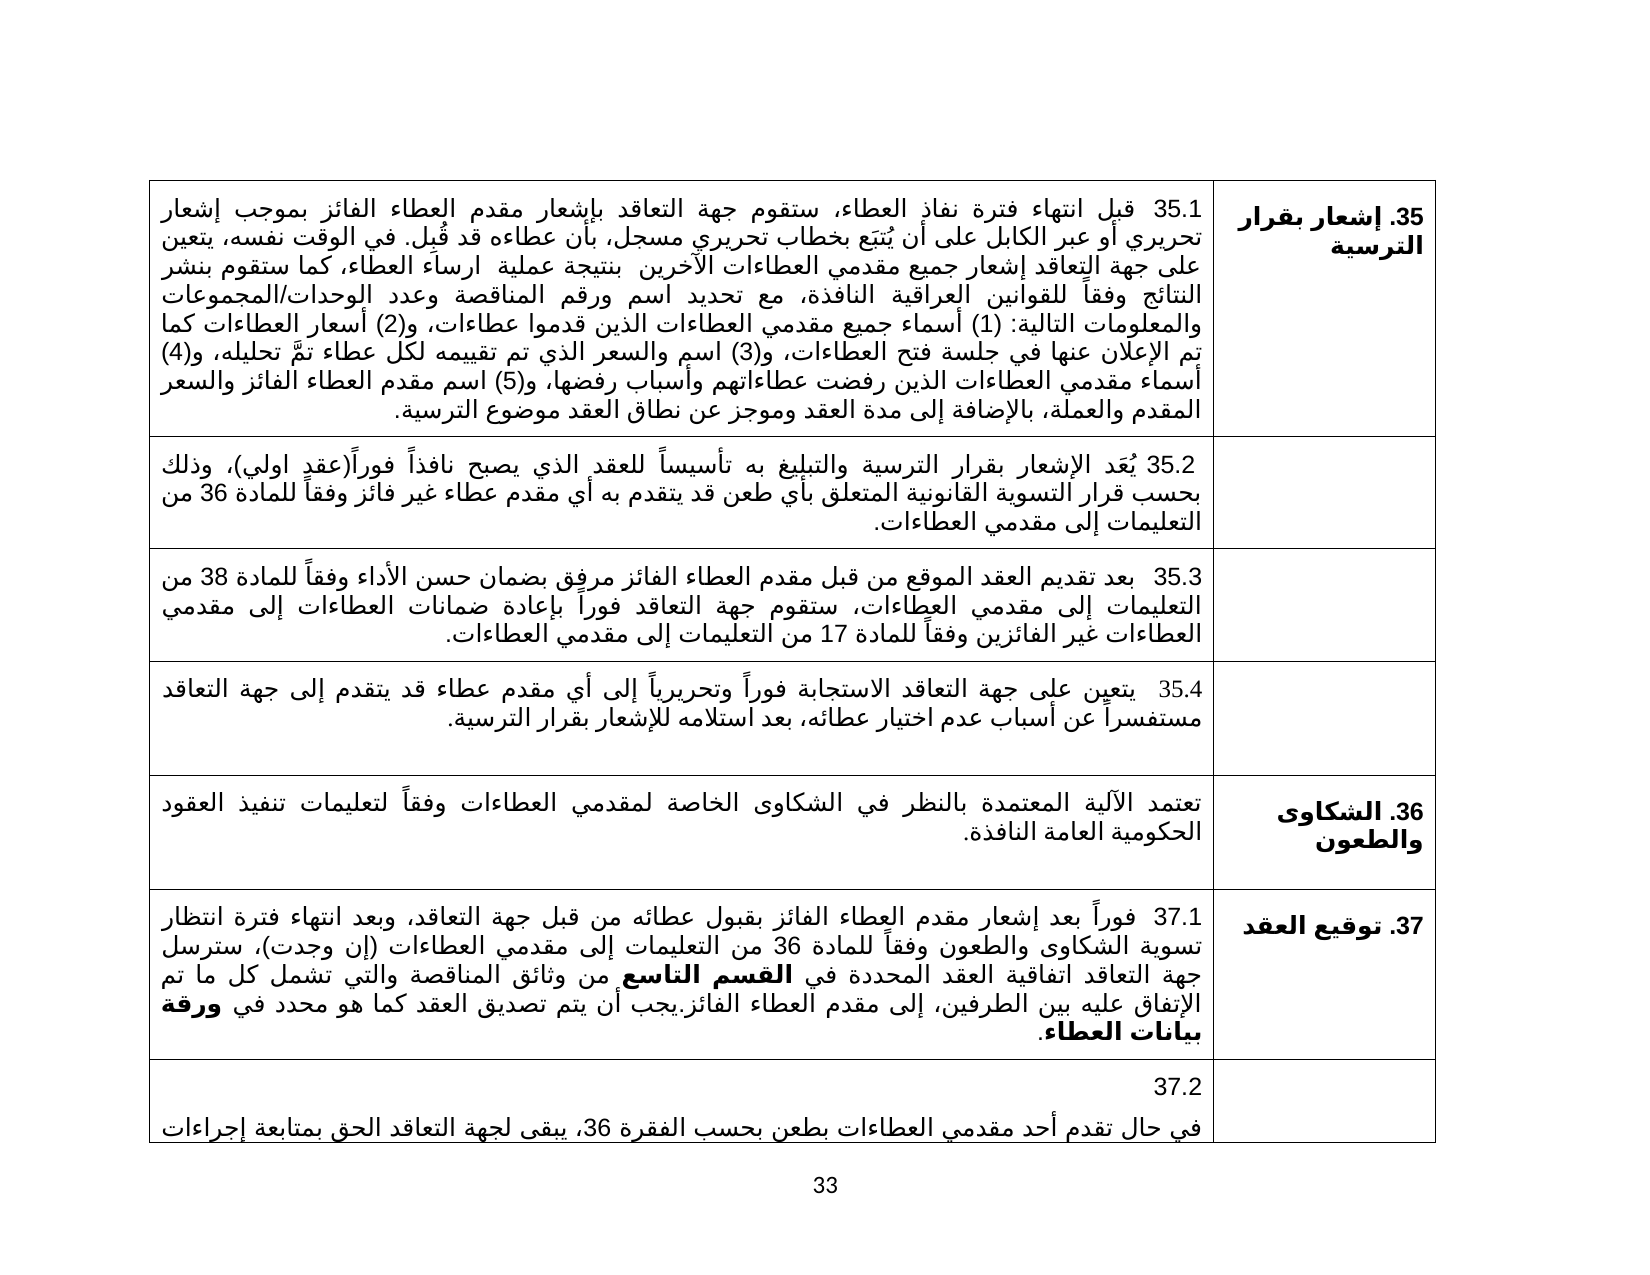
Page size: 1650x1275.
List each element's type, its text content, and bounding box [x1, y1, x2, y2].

table_cell 37.1 فوراً بعد إشعار مقدم العطاء الفائز بقبول عطائه من قبل جهة التعاقد، وبعد انتهاء فترة انتظار تسوية الشكاوى والطعون وفقاً للمادة 36 من التعليمات إلى مقدمي العطاءات (إن وجدت)، سترسل جهة التعاقد اتفاقية العقد المحددة في القسم التاسع من وثائق المناقصة والتي تشمل كل ما تم الإتفاق عليه بين الطرفين، إلى مقدم العطاء الفائز.يجب أن يتم تصديق العقد كما هو محدد في ورقة بيانات العطاء. [150, 890, 1213, 1058]
table_cell 35. إشعار بقرار الترسية [1214, 181, 1435, 436]
table_cell 35.2 يُعَد الإشعار بقرار الترسية والتبليغ به تأسيساً للعقد الذي يصبح نافذاً فوراً(عقد اولي)، وذلك بحسب قرار التسوية القانونية المتعلق بأي طعن قد يتقدم به أي مقدم عطاء غير فائز وفقاً للمادة 36 من التعليمات إلى مقدمي العطاءات. [150, 437, 1213, 548]
table_cell 37. توقيع العقد [1214, 890, 1435, 1058]
table_cell 35.1 قبل انتهاء فترة نفاذ العطاء، ستقوم جهة التعاقد بإشعار مقدم العطاء الفائز بموجب إشعار تحريري أو عبر الكابل على أن يُتبَع بخطاب تحريري مسجل، بأن عطاءه قد قُبِل. في الوقت نفسه، يتعين على جهة التعاقد إشعار جميع مقدمي العطاءات الآخرين بنتيجة عملية ارساء العطاء، كما ستقوم بنشر النتائج وفقاً للقوانين العراقية النافذة، مع تحديد اسم ورقم المناقصة وعدد الوحدات/المجموعات والمعلومات التالية: (1) أسماء جميع مقدمي العطاءات الذين قدموا عطاءات، و(2) أسعار العطاءات كما تم الإعلان عنها في جلسة فتح العطاءات، و(3) اسم والسعر الذي تم تقييمه لكل عطاء تمَّ تحليله، و(4) أسماء مقدمي العطاءات الذين رفضت عطاءاتهم وأسباب رفضها، و(5) اسم مقدم العطاء الفائز والسعر المقدم والعملة، بالإضافة إلى مدة العقد وموجز عن نطاق العقد موضوع الترسية. [150, 181, 1213, 436]
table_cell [150, 1060, 1213, 1142]
table_cell [1214, 662, 1435, 775]
table_cell [1214, 437, 1435, 548]
table_cell 35.3 بعد تقديم العقد الموقع من قبل مقدم العطاء الفائز مرفق بضمان حسن الأداء وفقاً للمادة 38 من التعليمات إلى مقدمي العطاءات، ستقوم جهة التعاقد فوراً بإعادة ضمانات العطاءات إلى مقدمي العطاءات غير الفائزين وفقاً للمادة 17 من التعليمات إلى مقدمي العطاءات. [150, 549, 1213, 661]
table_cell 36. الشكاوى والطعون [1214, 776, 1435, 889]
table_cell [1214, 549, 1435, 661]
table_cell تعتمد الآلية المعتمدة بالنظر في الشكاوى الخاصة لمقدمي العطاءات وفقاً لتعليمات تنفيذ العقود الحكومية العامة النافذة. [150, 776, 1213, 889]
table_cell [1214, 1060, 1435, 1142]
table_cell 35.4 يتعين على جهة التعاقد الاستجابة فوراً وتحريرياً إلى أي مقدم عطاء قد يتقدم إلى جهة التعاقد مستفسراً عن أسباب عدم اختيار عطائه، بعد استلامه للإشعار بقرار الترسية. [150, 662, 1213, 775]
